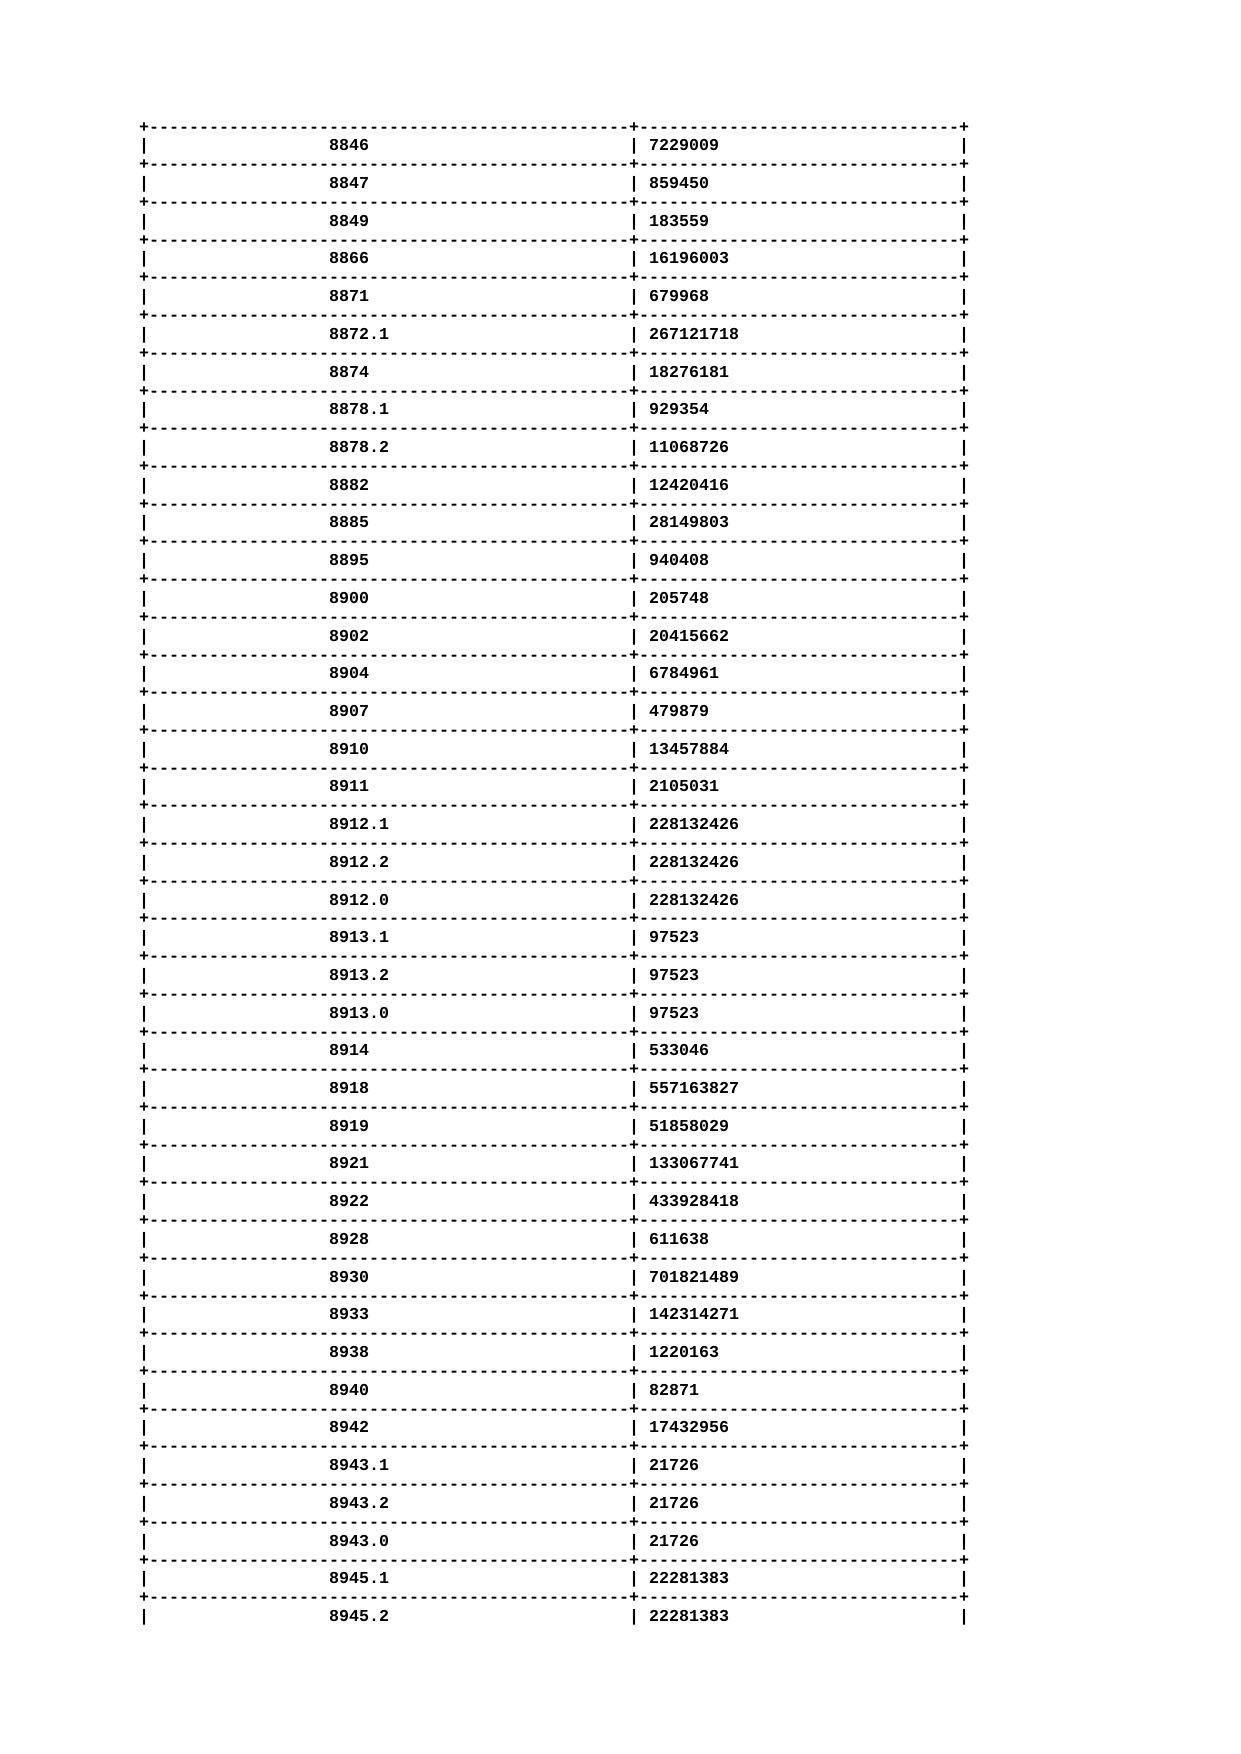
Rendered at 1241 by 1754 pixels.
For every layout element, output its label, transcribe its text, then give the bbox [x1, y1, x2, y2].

text | 8913.0 | 97523 | [139, 1004, 1101, 1023]
text | 8928 | 611638 | [139, 1231, 1101, 1249]
text +------------------------------------------------+--------------------------------+ [139, 985, 1101, 1004]
text | 8849 | 183559 | [139, 212, 1101, 231]
text | 8912.1 | 228132426 | [139, 816, 1101, 834]
text | 8878.1 | 929354 | [139, 401, 1101, 420]
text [139, 118, 1101, 137]
text | 8866 | 16196003 | [139, 250, 1101, 269]
text +------------------------------------------------+--------------------------------+ [139, 1023, 1101, 1042]
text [139, 1551, 1101, 1570]
text | 8938 | 1220163 | [139, 1344, 1101, 1362]
text | 8930 | 701821489 | [139, 1268, 1101, 1287]
text | 8921 | 133067741 | [139, 1155, 1101, 1174]
text | 8895 | 940408 | [139, 552, 1101, 571]
text +------------------------------------------------+--------------------------------+ [139, 721, 1101, 740]
text +------------------------------------------------+--------------------------------+ [139, 533, 1101, 552]
text | 8945.2 | 22281383 | [139, 1608, 1101, 1626]
text | 8942 | 17432956 | [139, 1419, 1101, 1438]
text +------------------------------------------------+--------------------------------+ [139, 910, 1101, 929]
text | 8885 | 28149803 | [139, 514, 1101, 533]
text +------------------------------------------------+--------------------------------+ [139, 457, 1101, 476]
text +------------------------------------------------+--------------------------------+ [139, 948, 1101, 967]
text | 8902 | 20415662 | [139, 627, 1101, 646]
text +------------------------------------------------+--------------------------------+ [139, 1249, 1101, 1268]
text +------------------------------------------------+--------------------------------+ [139, 1438, 1101, 1457]
text | 8910 | 13457884 | [139, 740, 1101, 759]
text +------------------------------------------------+--------------------------------+ [139, 1098, 1101, 1117]
text | 8945.1 | 22281383 | [139, 1570, 1101, 1589]
text +------------------------------------------------+--------------------------------+ [139, 797, 1101, 816]
text +------------------------------------------------+--------------------------------+ [139, 1287, 1101, 1306]
text | 8943.2 | 21726 | [139, 1494, 1101, 1513]
text | 8907 | 479879 | [139, 703, 1101, 721]
text | 8918 | 557163827 | [139, 1080, 1101, 1098]
text | 8878.2 | 11068726 | [139, 439, 1101, 457]
text | 8922 | 433928418 | [139, 1193, 1101, 1212]
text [139, 1589, 1101, 1608]
text | 8847 | 859450 | [139, 175, 1101, 193]
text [139, 156, 1101, 175]
text +------------------------------------------------+--------------------------------+ [139, 420, 1101, 439]
text +------------------------------------------------+--------------------------------+ [139, 344, 1101, 363]
text | 8900 | 205748 | [139, 589, 1101, 608]
text +------------------------------------------------+--------------------------------+ [139, 495, 1101, 514]
text +------------------------------------------------+--------------------------------+ [139, 1362, 1101, 1381]
text +------------------------------------------------+--------------------------------+ [139, 834, 1101, 853]
text | 8919 | 51858029 | [139, 1117, 1101, 1136]
text +------------------------------------------------+--------------------------------+ [139, 608, 1101, 627]
text | 8882 | 12420416 | [139, 476, 1101, 495]
text +------------------------------------------------+--------------------------------+ [139, 1476, 1101, 1494]
text | 8874 | 18276181 | [139, 363, 1101, 382]
text | 8911 | 2105031 | [139, 778, 1101, 797]
text +------------------------------------------------+--------------------------------+ [139, 1513, 1101, 1532]
text +------------------------------------------------+--------------------------------+ [139, 1400, 1101, 1419]
text | 8933 | 142314271 | [139, 1306, 1101, 1325]
text +------------------------------------------------+--------------------------------+ [139, 1136, 1101, 1155]
text | 8914 | 533046 | [139, 1042, 1101, 1061]
text +------------------------------------------------+--------------------------------+ [139, 1212, 1101, 1231]
text +------------------------------------------------+--------------------------------+ [139, 759, 1101, 778]
text | 8943.1 | 21726 | [139, 1457, 1101, 1476]
text +------------------------------------------------+--------------------------------+ [139, 684, 1101, 703]
text | 8913.2 | 97523 | [139, 967, 1101, 985]
text +------------------------------------------------+--------------------------------+ [139, 1061, 1101, 1080]
text +------------------------------------------------+--------------------------------+ [139, 269, 1101, 288]
text +------------------------------------------------+--------------------------------+ [139, 307, 1101, 326]
text +------------------------------------------------+--------------------------------+ [139, 872, 1101, 891]
text +------------------------------------------------+--------------------------------+ [139, 646, 1101, 665]
text | 8912.0 | 228132426 | [139, 891, 1101, 910]
text | 8871 | 679968 | [139, 288, 1101, 307]
text | 8912.2 | 228132426 | [139, 853, 1101, 872]
text | 8940 | 82871 | [139, 1381, 1101, 1400]
text +------------------------------------------------+--------------------------------+ [139, 382, 1101, 401]
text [139, 193, 1101, 212]
text +------------------------------------------------+--------------------------------+ [139, 571, 1101, 589]
text +------------------------------------------------+--------------------------------+ [139, 1325, 1101, 1344]
text | 8872.1 | 267121718 | [139, 326, 1101, 344]
text | 8913.1 | 97523 | [139, 929, 1101, 948]
text | 8904 | 6784961 | [139, 665, 1101, 684]
text | 8943.0 | 21726 | [139, 1532, 1101, 1551]
text +------------------------------------------------+--------------------------------+ [139, 231, 1101, 250]
text +------------------------------------------------+--------------------------------+ [139, 1174, 1101, 1193]
text | 8846 | 7229009 | [139, 137, 1101, 156]
